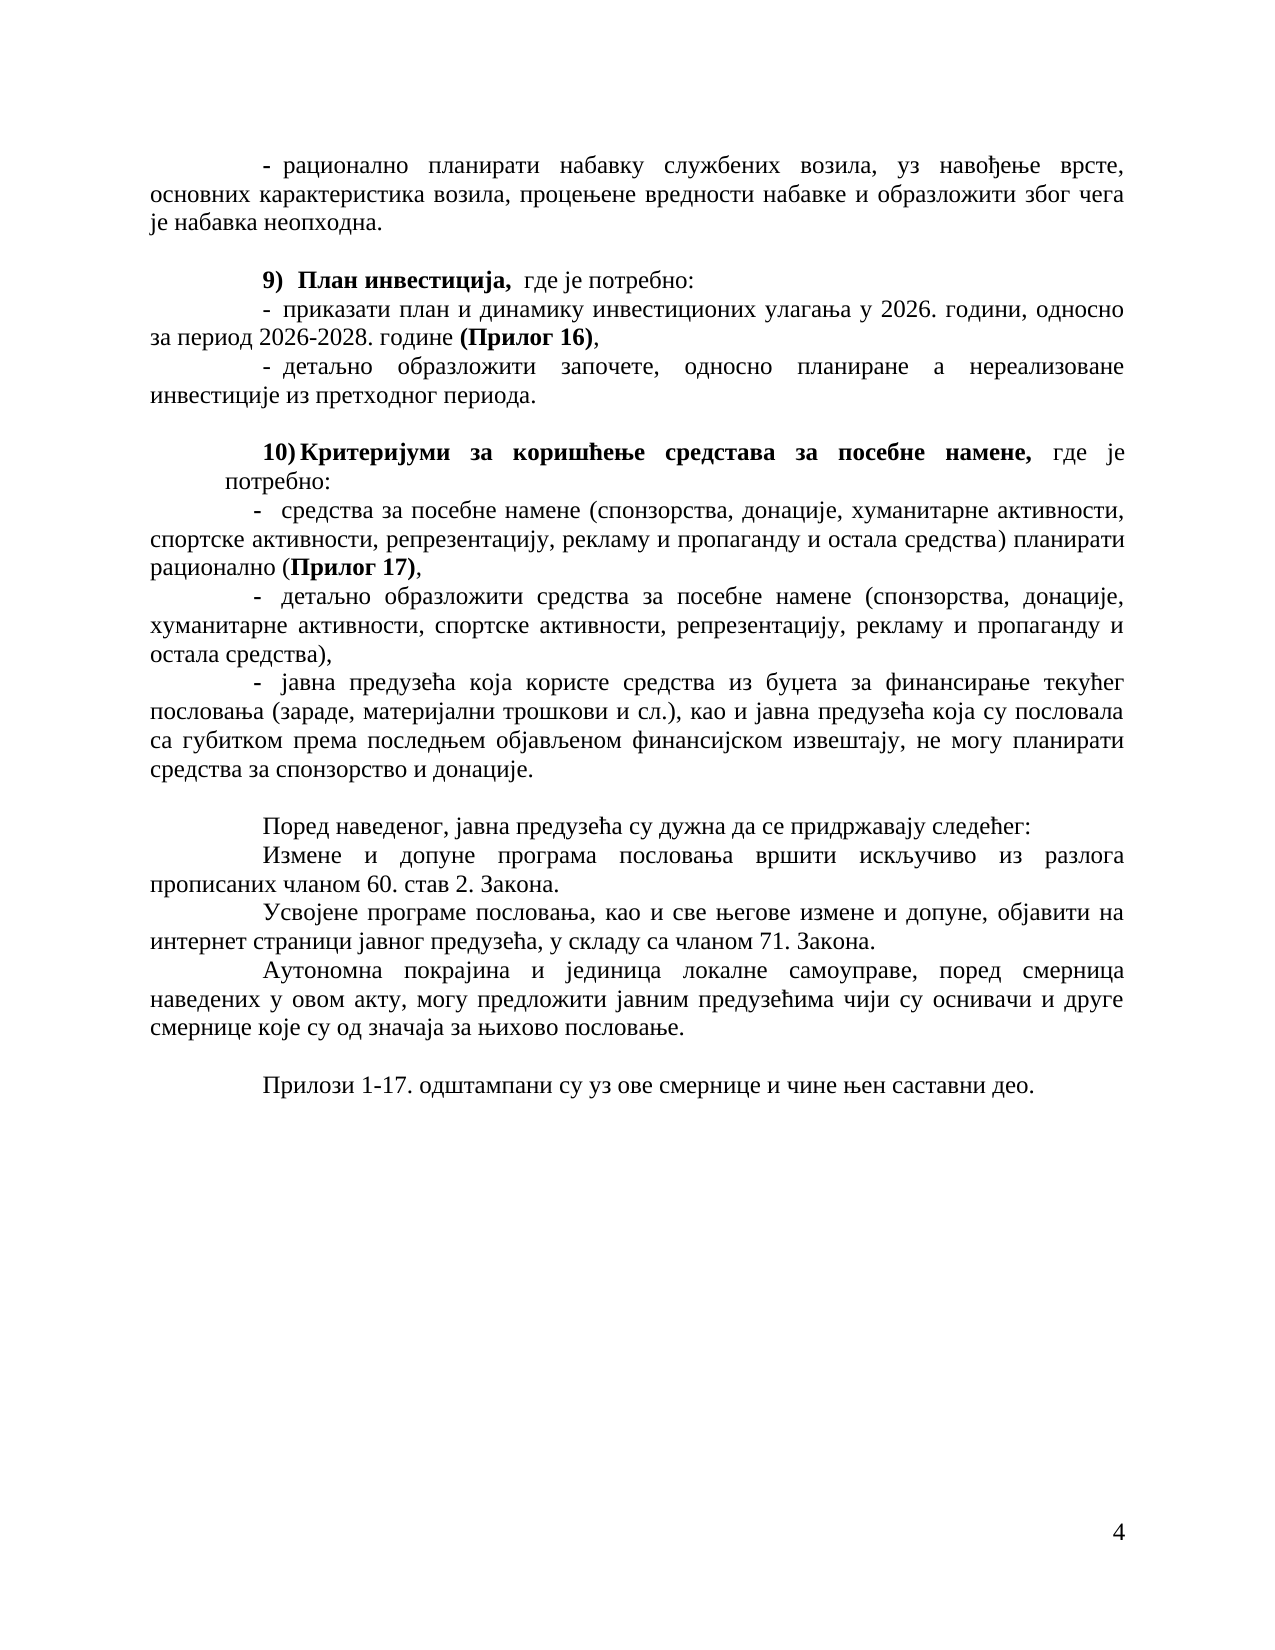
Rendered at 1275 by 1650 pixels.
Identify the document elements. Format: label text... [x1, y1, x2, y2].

list План инвестиција, где је потребно: [262, 265, 1125, 294]
list Критеријуми за коришћење средстава за посебне намене, где је потребно: [225, 437, 1125, 495]
list приказати план и динамику инвестиционих улагања у 2026. години, односно за период 2026-2028. године (Прилог 16), [150, 294, 1125, 351]
list јавна предузећа која користе средства из буџета за финансирање текућег пословања (зараде, материјални трошкови и сл.), као и јавна предузећа која су пословала са губитком према последњем објављеном финансијском извештају, не могу планирати средства за спонзорство и донације. [150, 667, 1125, 782]
list детаљно образложити средства за посебне намене (спонзорства, донације, хуманитарне активности, спортске активности, репрезентацију, рекламу и пропаганду и остала средства), [150, 581, 1125, 667]
list детаљно образложити започете, односно планиране а нереализоване инвестиције из претходног периода. [150, 351, 1125, 409]
list средства за посебне намене (спонзорства, донације, хуманитарне активности, спортске активности, репрезентацију, рекламу и пропаганду и остала средства) планирати рационално (Прилог 17), [150, 495, 1125, 581]
text Поред наведеног, јавна предузећа су дужна да се придржавају следећег: [150, 811, 1125, 840]
text Измене и допуне програма пословања вршити искључиво из разлога прописаних чланом 60. став 2. Закона. [150, 840, 1125, 897]
text Прилози 1-17. одштампани су уз ове смернице и чине њен саставни део. [150, 1070, 1125, 1099]
text Усвојене програме пословања, као и све његове измене и допуне, објавити на интернет страници јавног предузећа, у складу са чланом 71. Закона. [150, 897, 1125, 955]
list рационално планирати набавку службених возила, уз навођење врсте, основних карактеристика возила, процењене вредности набавке и образложити због чега је набавка неопходна. [150, 150, 1125, 236]
text Аутономна покрајина и јединица локалне самоуправе, поред смерница наведених у овом акту, могу предложити јавним предузећима чији су оснивачи и друге смернице које су од значаја за њихово пословање. [150, 955, 1125, 1041]
